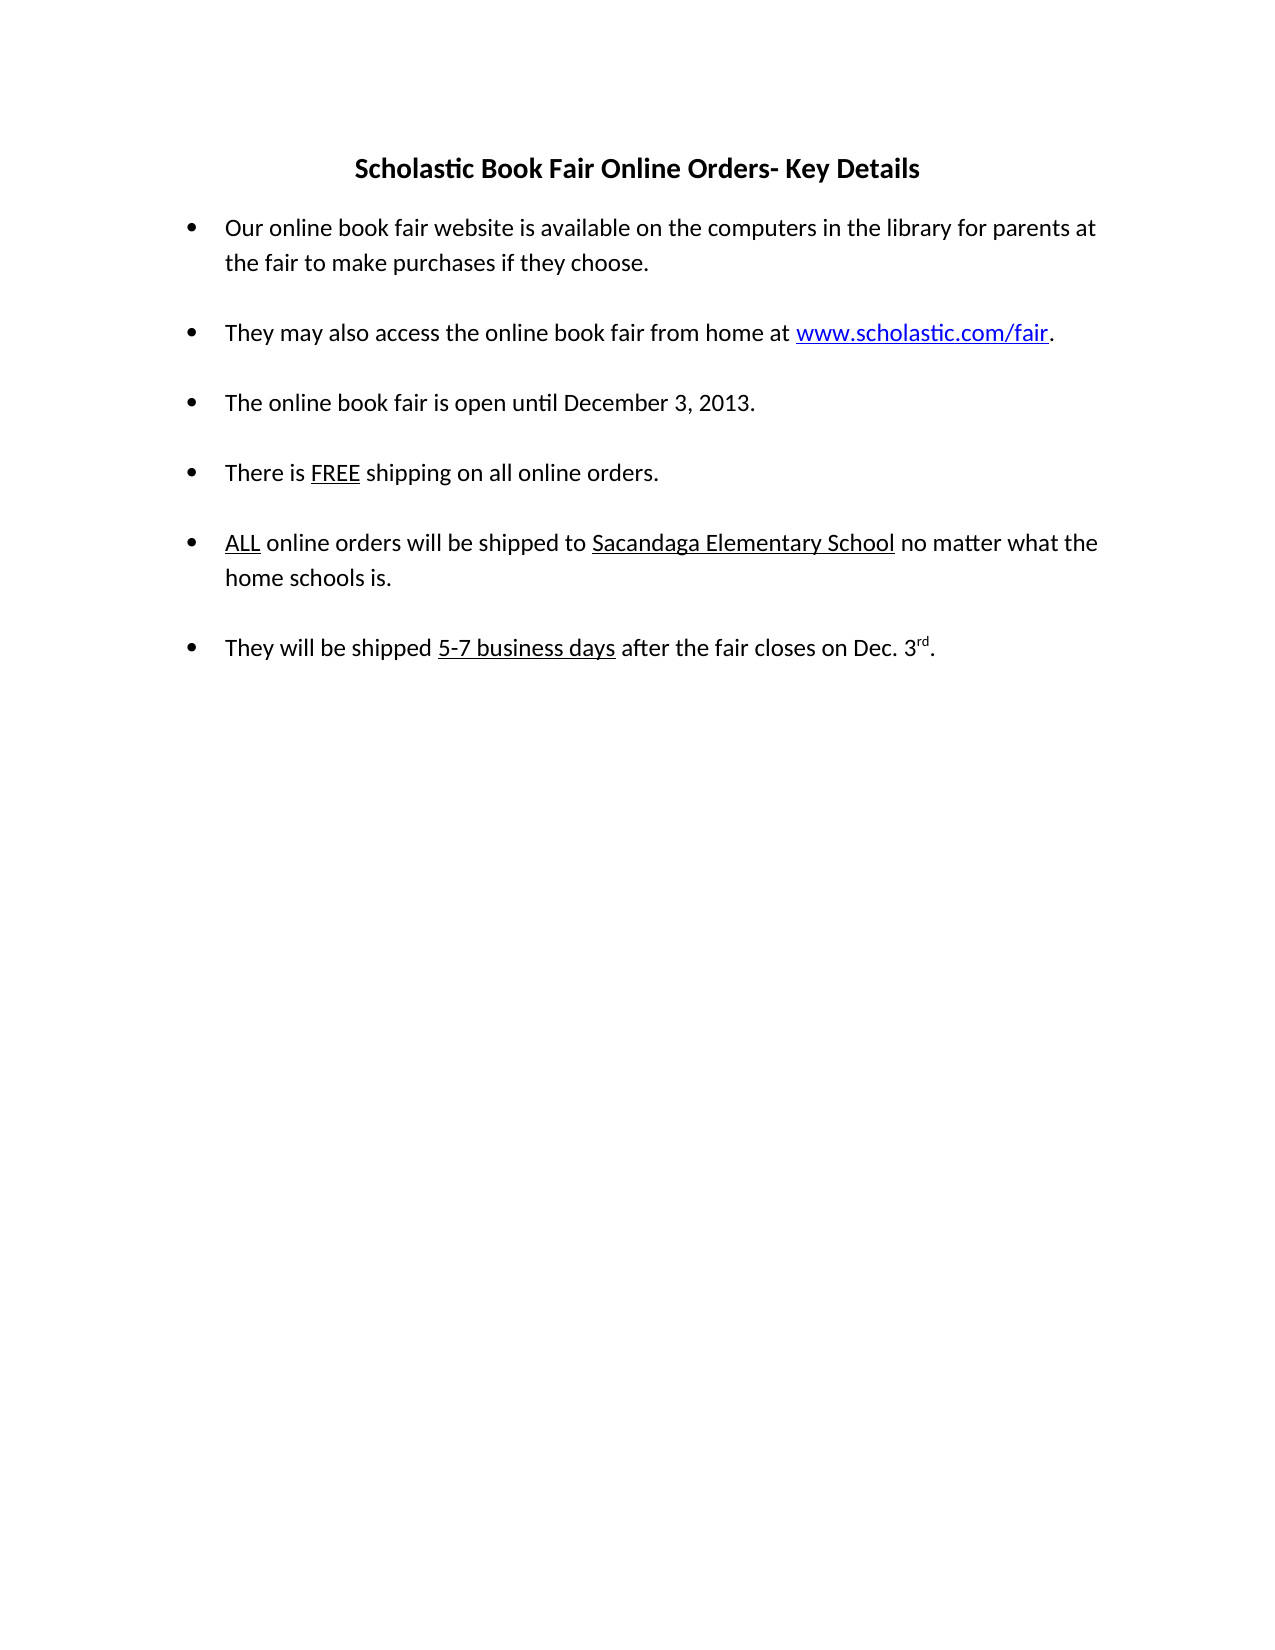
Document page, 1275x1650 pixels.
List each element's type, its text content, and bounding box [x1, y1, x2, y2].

list The online book fair is open until December 3, 2013. [187, 387, 1125, 417]
list They will be shipped 5-7 business days after the fair closes on Dec. 3rd. [187, 632, 1125, 662]
list There is FREE shipping on all online orders. [187, 457, 1125, 487]
text Scholastic Book Fair Online Orders- Key Details [150, 150, 1125, 186]
list Our online book fair website is available on the computers in the library for parents at the fair to make purchases if they choose. [187, 212, 1125, 277]
list They may also access the online book fair from home at www.scholastic.com/fair. [187, 317, 1125, 347]
list ALL online orders will be shipped to Sacandaga Elementary School no matter what the home schools is. [187, 527, 1125, 592]
